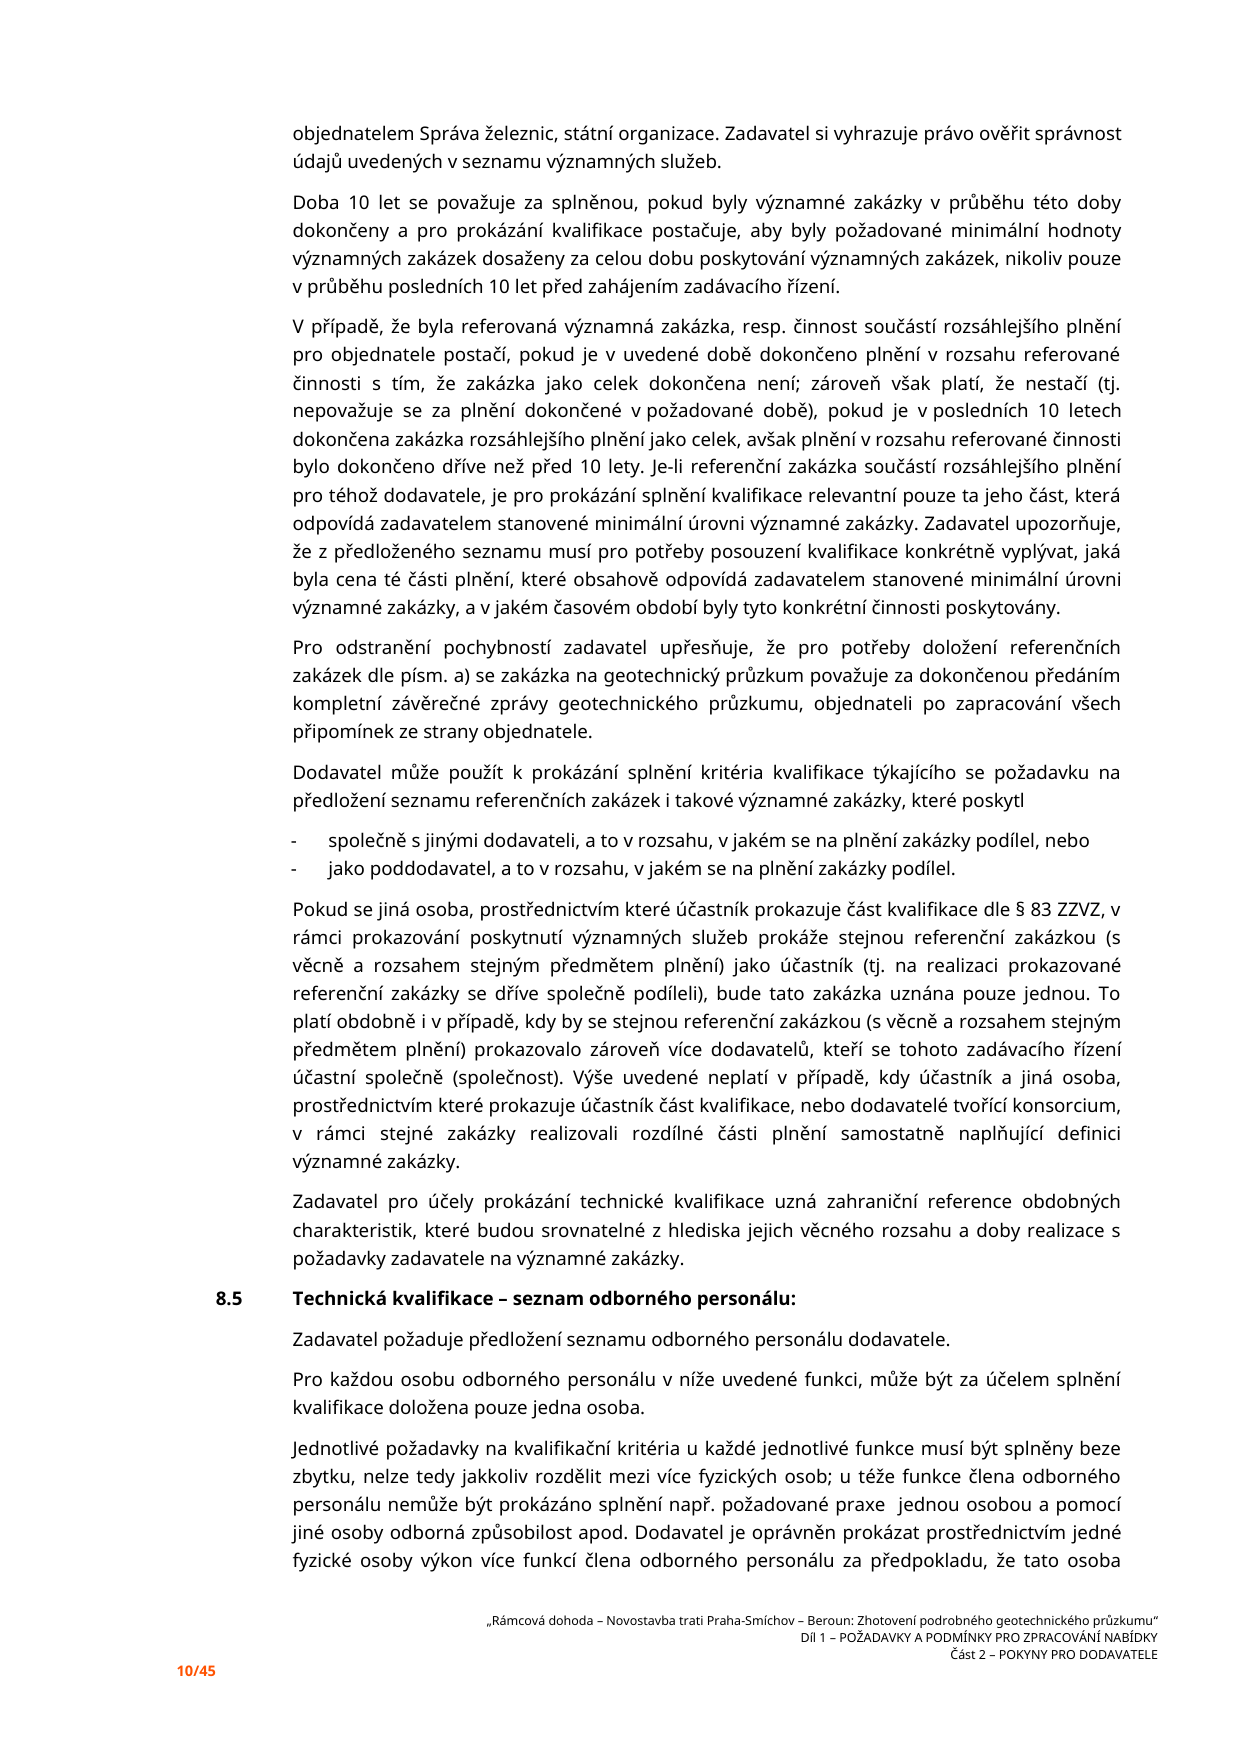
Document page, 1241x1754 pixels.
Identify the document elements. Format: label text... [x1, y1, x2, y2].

text Pro každou osobu odborného personálu v níže uvedené funkci, může být za účelem splnění kvalifikace doložena pouze jedna osoba. [292, 1366, 1122, 1420]
text Pokud se jiná osoba, prostřednictvím které účastník prokazuje část kvalifikace dle § 83 ZZVZ, v rámci prokazování poskytnutí významných služeb prokáže stejnou referenční zakázkou (s věcně a rozsahem stejným předmětem plnění) jako účastník (tj. na realizaci prokazované referenční zakázky se dříve společně podíleli), bude tato zakázka uznána pouze jednou. To platí obdobně i v případě, kdy by se stejnou referenční zakázkou (s věcně a rozsahem stejným předmětem plnění) prokazovalo zároveň více dodavatelů, kteří se tohoto zadávacího řízení účastní společně (společnost). Výše uvedené neplatí v případě, kdy účastník a jiná osoba, prostřednictvím které prokazuje účastník část kvalifikace, nebo dodavatelé tvořící konsorcium, v rámci stejné zakázky realizovali rozdílné části plnění samostatně naplňující definici významné zakázky. [292, 896, 1122, 1174]
text Doba 10 let se považuje za splněnou, pokud byly významné zakázky v průběhu této doby dokončeny a pro prokázání kvalifikace postačuje, aby byly požadované minimální hodnoty významných zakázek dosaženy za celou dobu poskytování významných zakázek, nikoliv pouze v průběhu posledních 10 let před zahájením zadávacího řízení. [292, 189, 1122, 299]
list společně s jinými dodavateli, a to v rozsahu, v jakém se na plnění zakázky podílel, nebo [291, 828, 1122, 853]
text Dodavatel může použít k prokázání splnění kritéria kvalifikace týkajícího se požadavku na předložení seznamu referenčních zakázek i takové významné zakázky, které poskytl [292, 759, 1122, 813]
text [292, 121, 1122, 174]
text V případě, že byla referovaná významná zakázka, resp. činnost součástí rozsáhlejšího plnění pro objednatele postačí, pokud je v uvedené době dokončeno plnění v rozsahu referované činnosti s tím, že zakázka jako celek dokončena není; zároveň však platí, že nestačí (tj. nepovažuje se za plnění dokončené v požadované době), pokud je v posledních 10 letech dokončena zakázka rozsáhlejšího plnění jako celek, avšak plnění v rozsahu referované činnosti bylo dokončeno dříve než před 10 lety. Je-li referenční zakázka součástí rozsáhlejšího plnění pro téhož dodavatele, je pro prokázání splnění kvalifikace relevantní pouze ta jeho část, která odpovídá zadavatelem stanovené minimální úrovni významné zakázky. Zadavatel upozorňuje, že z předloženého seznamu musí pro potřeby posouzení kvalifikace konkrétně vyplývat, jaká byla cena té části plnění, které obsahově odpovídá zadavatelem stanovené minimální úrovni významné zakázky, a v jakém časovém období byly tyto konkrétní činnosti poskytovány. [292, 314, 1122, 619]
text Zadavatel pro účely prokázání technické kvalifikace uzná zahraniční reference obdobných charakteristik, které budou srovnatelné z hlediska jejich věcného rozsahu a doby realizace s požadavky zadavatele na významné zakázky. [292, 1189, 1122, 1270]
list jako poddodavatel, a to v rozsahu, v jakém se na plnění zakázky podílel. [291, 856, 1122, 881]
text Zadavatel požaduje předložení seznamu odborného personálu dodavatele. [292, 1326, 1122, 1351]
text Pro odstranění pochybností zadavatel upřesňuje, že pro potřeby doložení referenčních zakázek dle písm. a) se zakázka na geotechnický průzkum považuje za dokončenou předáním kompletní závěrečné zprávy geotechnického průzkumu, objednateli po zapracování všech připomínek ze strany objednatele. [292, 634, 1122, 744]
text Technická kvalifikace – seznam odborného personálu: [216, 1285, 1122, 1311]
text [292, 1435, 1122, 1573]
